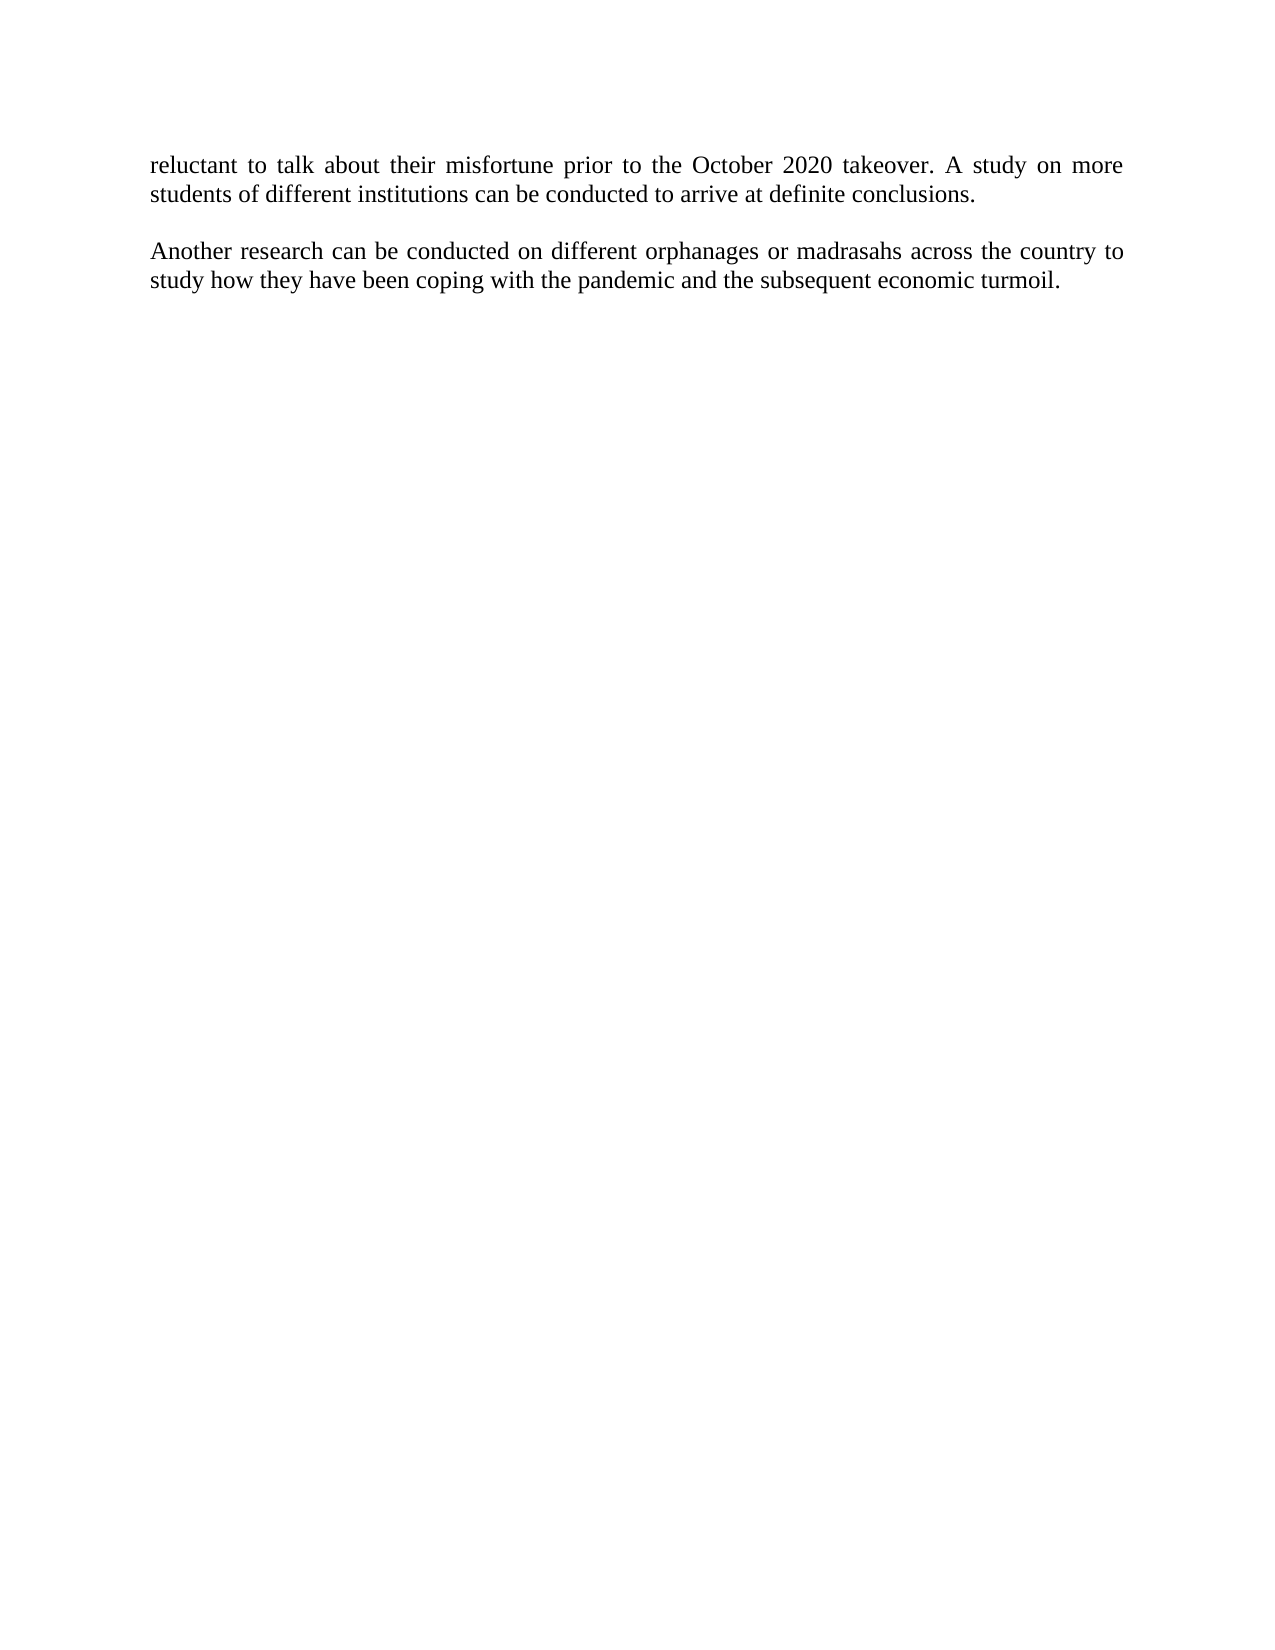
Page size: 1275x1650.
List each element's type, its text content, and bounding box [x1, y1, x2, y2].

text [150, 150, 1125, 207]
text Another research can be conducted on different orphanages or madrasahs across the country to study how they have been coping with the pandemic and the subsequent economic turmoil. [150, 236, 1125, 294]
